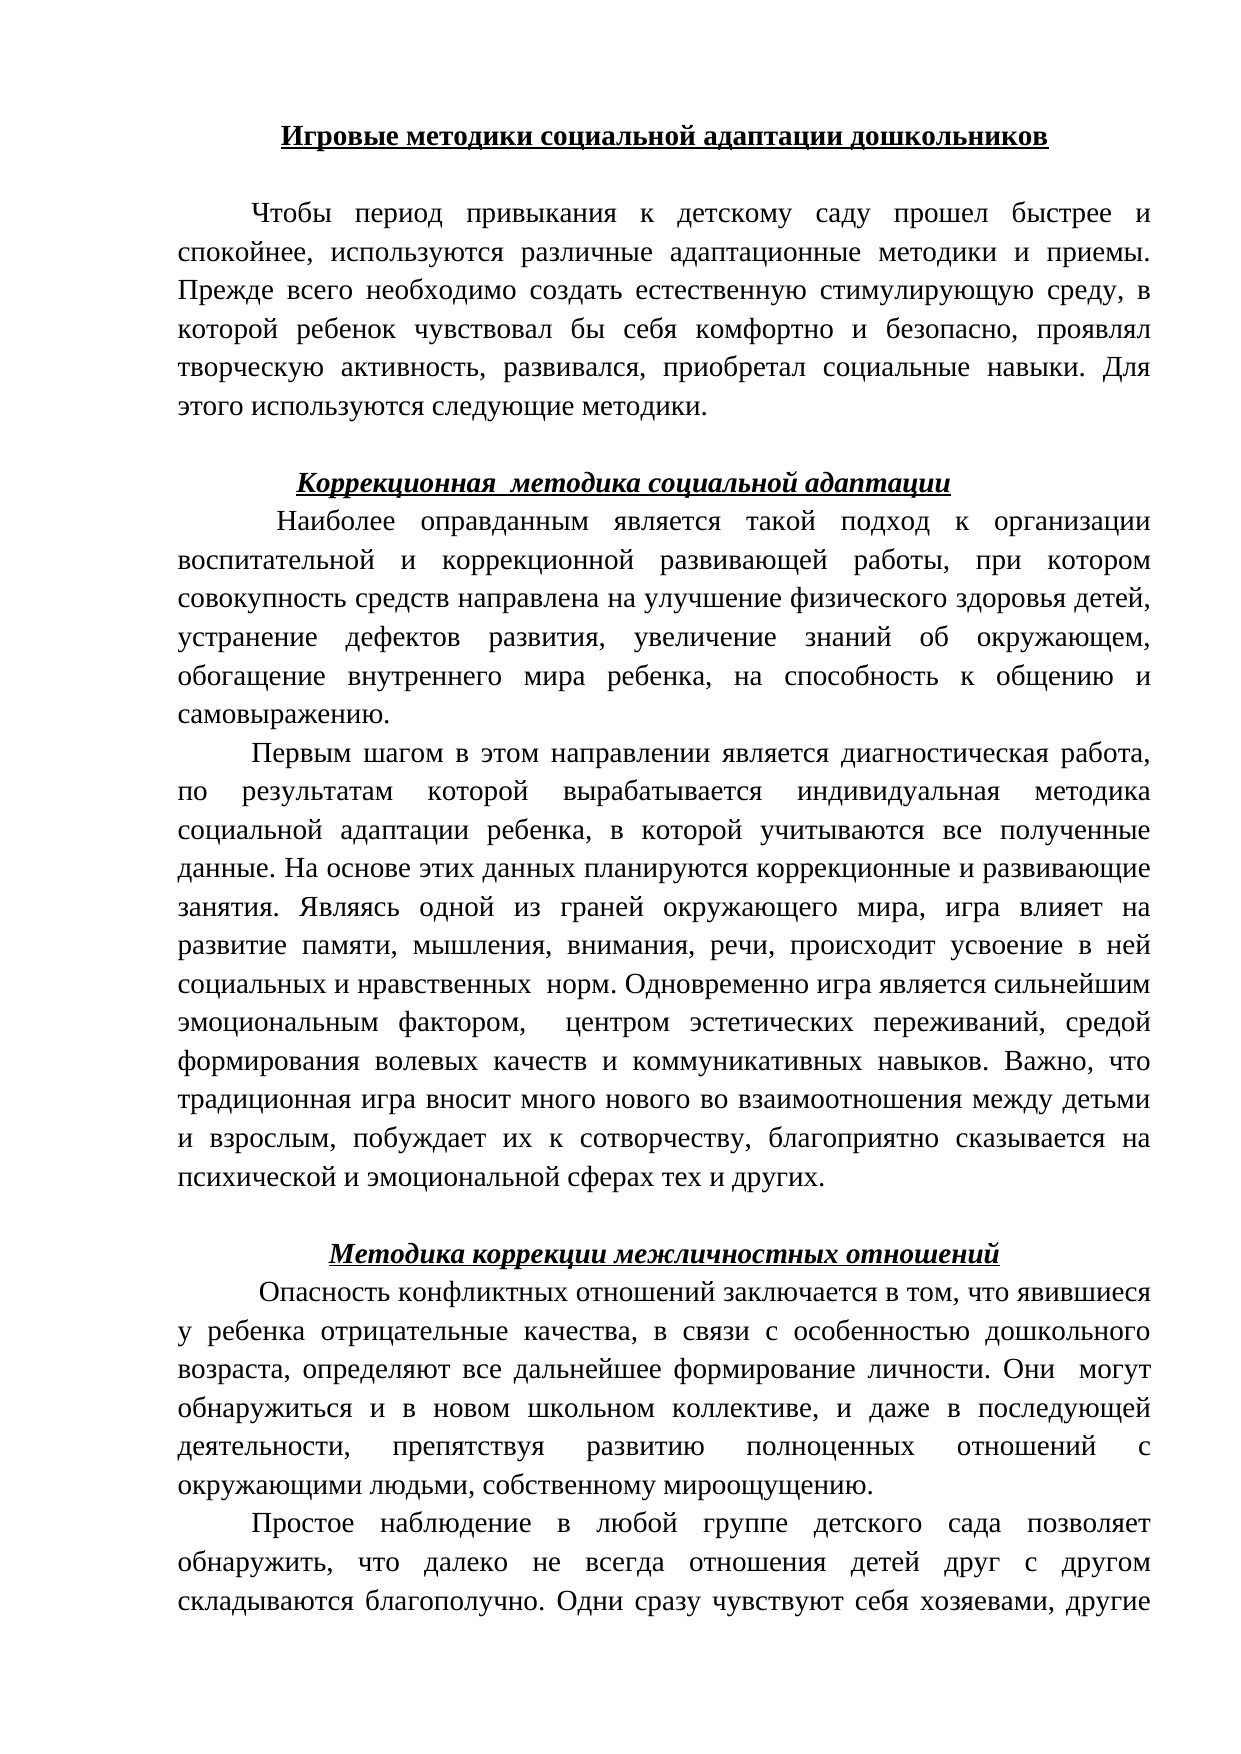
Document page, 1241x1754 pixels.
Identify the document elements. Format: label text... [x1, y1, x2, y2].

text Коррекционная методика социальной адаптации [177, 465, 1152, 498]
text Игровые методики социальной адаптации дошкольников [177, 118, 1152, 152]
text Методика коррекции межличностных отношений [177, 1236, 1152, 1269]
text Чтобы период привыкания к детскому саду прошел быстрее и спокойнее, используются различные адаптационные методики и приемы. Прежде всего необходимо создать естественную стимулирующую среду, в которой ребенок чувствовал бы себя комфортно и безопасно, проявлял творческую активность, развивался, приобретал социальные навыки. Для этого используются следующие методики. [177, 195, 1152, 421]
text Опасность конфликтных отношений заключается в том, что явившиеся у ребенка отрицательные качества, в связи с особенностью дошкольного возраста, определяют все дальнейшее формирование личности. Они могут обнаружиться и в новом школьном коллективе, и даже в последующей деятельности, препятствуя развитию полноценных отношений с окружающими людьми, собственному мироощущению. [177, 1274, 1152, 1501]
text Первым шагом в этом направлении является диагностическая работа, по результатам которой вырабатывается индивидуальная методика социальной адаптации ребенка, в которой учитываются все полученные данные. На основе этих данных планируются коррекционные и развивающие занятия. Являясь одной из граней окружающего мира, игра влияет на развитие памяти, мышления, внимания, речи, происходит усвоение в ней социальных и нравственных норм. Одновременно игра является сильнейшим эмоциональным фактором, центром эстетических переживаний, средой формирования волевых качеств и коммуникативных навыков. Важно, что традиционная игра вносит много нового во взаимоотношения между детьми и взрослым, побуждает их к сотворчеству, благоприятно сказывается на психической и эмоциональной сферах тех и других. [177, 735, 1152, 1192]
text Наиболее оправданным является такой подход к организации воспитательной и коррекционной развивающей работы, при котором совокупность средств направлена на улучшение физического здоровья детей, устранение дефектов развития, увеличение знаний об окружающем, обогащение внутреннего мира ребенка, на способность к общению и самовыражению. [177, 503, 1152, 730]
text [177, 1506, 1152, 1616]
